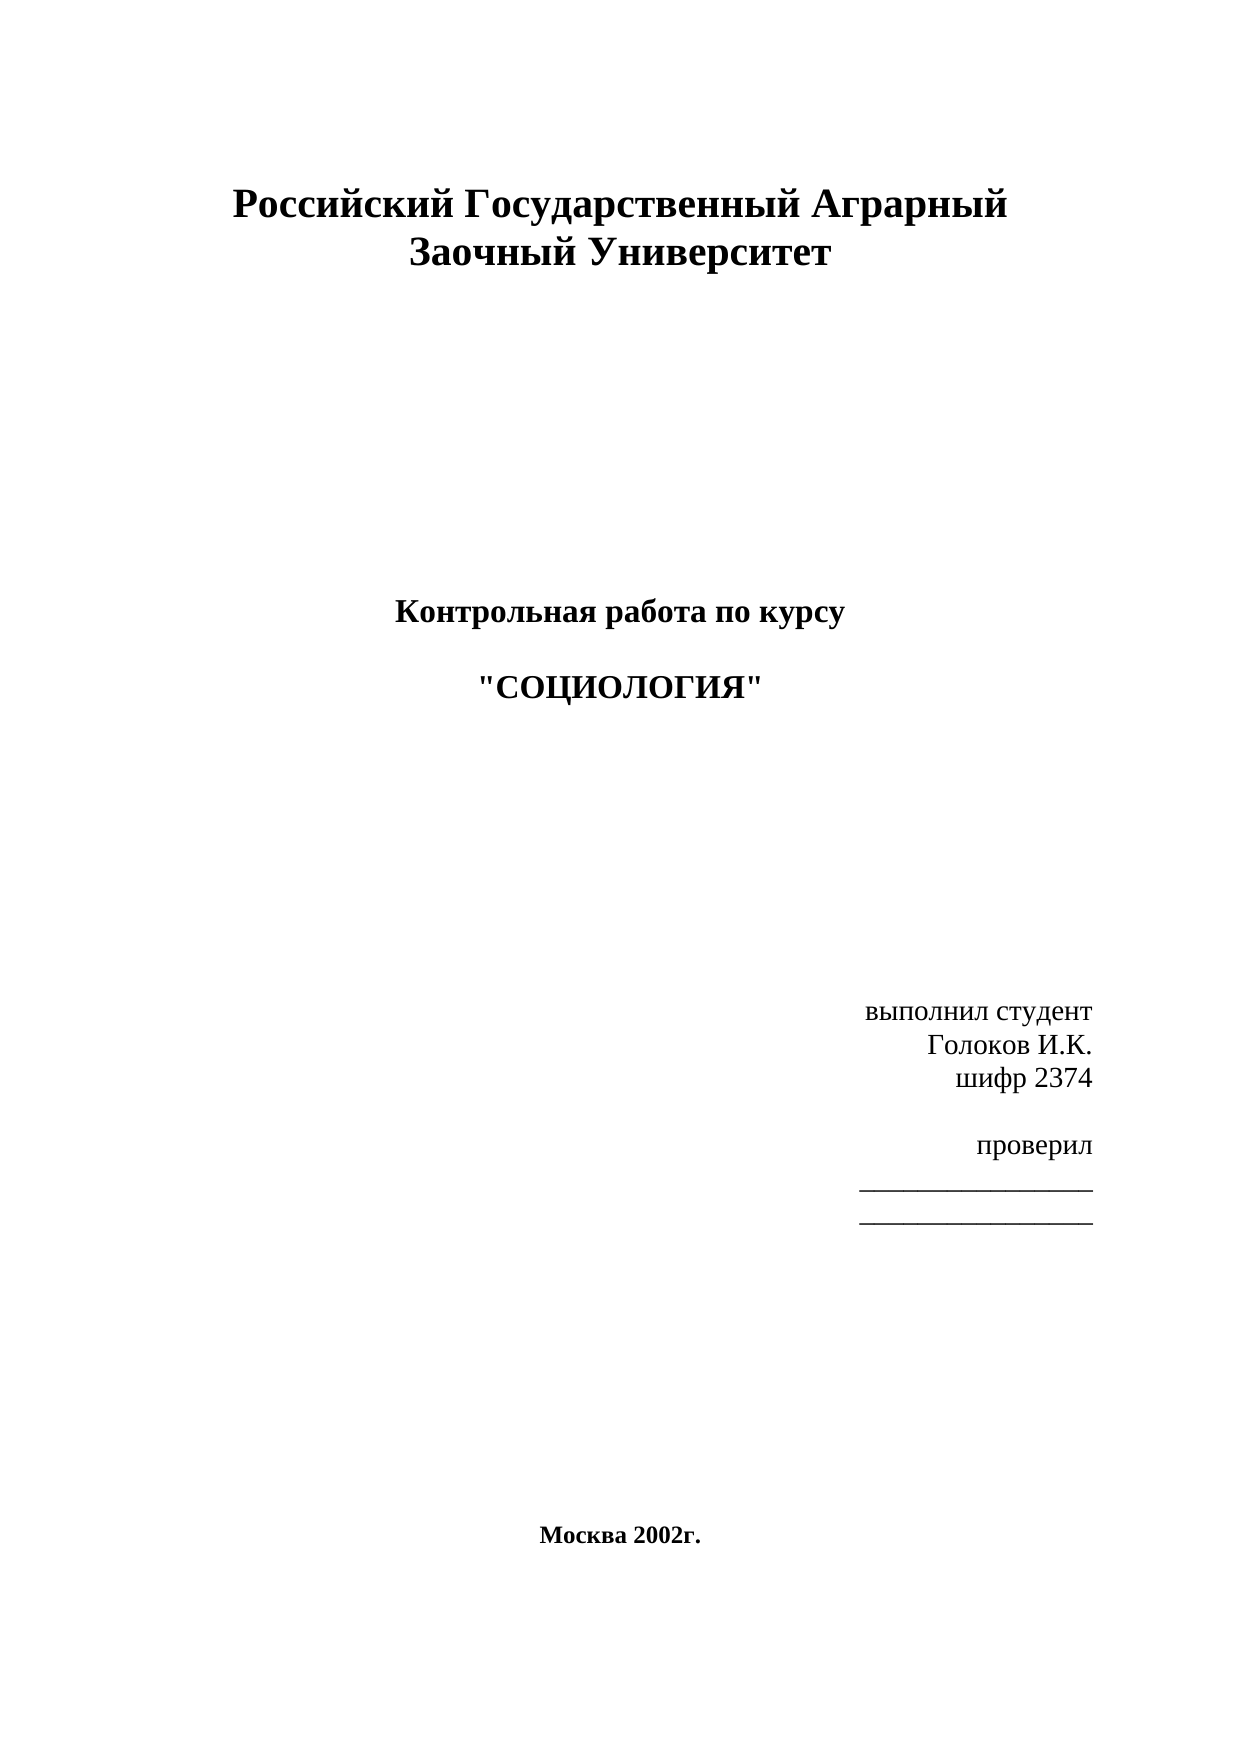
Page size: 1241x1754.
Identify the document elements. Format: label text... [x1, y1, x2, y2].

text выполнил студент [148, 993, 1092, 1027]
text проверил [148, 1127, 1092, 1161]
text Голоков И.К. [148, 1027, 1092, 1060]
text ________________ [148, 1161, 1092, 1194]
text Российский Государственный Аграрный Заочный Университет [148, 179, 1092, 274]
text Контрольная работа по курсу [148, 591, 1092, 629]
text ________________ [148, 1194, 1092, 1228]
text Москва 2002г. [148, 1520, 1092, 1549]
text шифр 2374 [148, 1060, 1092, 1094]
text "СОЦИОЛОГИЯ" [148, 667, 1092, 706]
